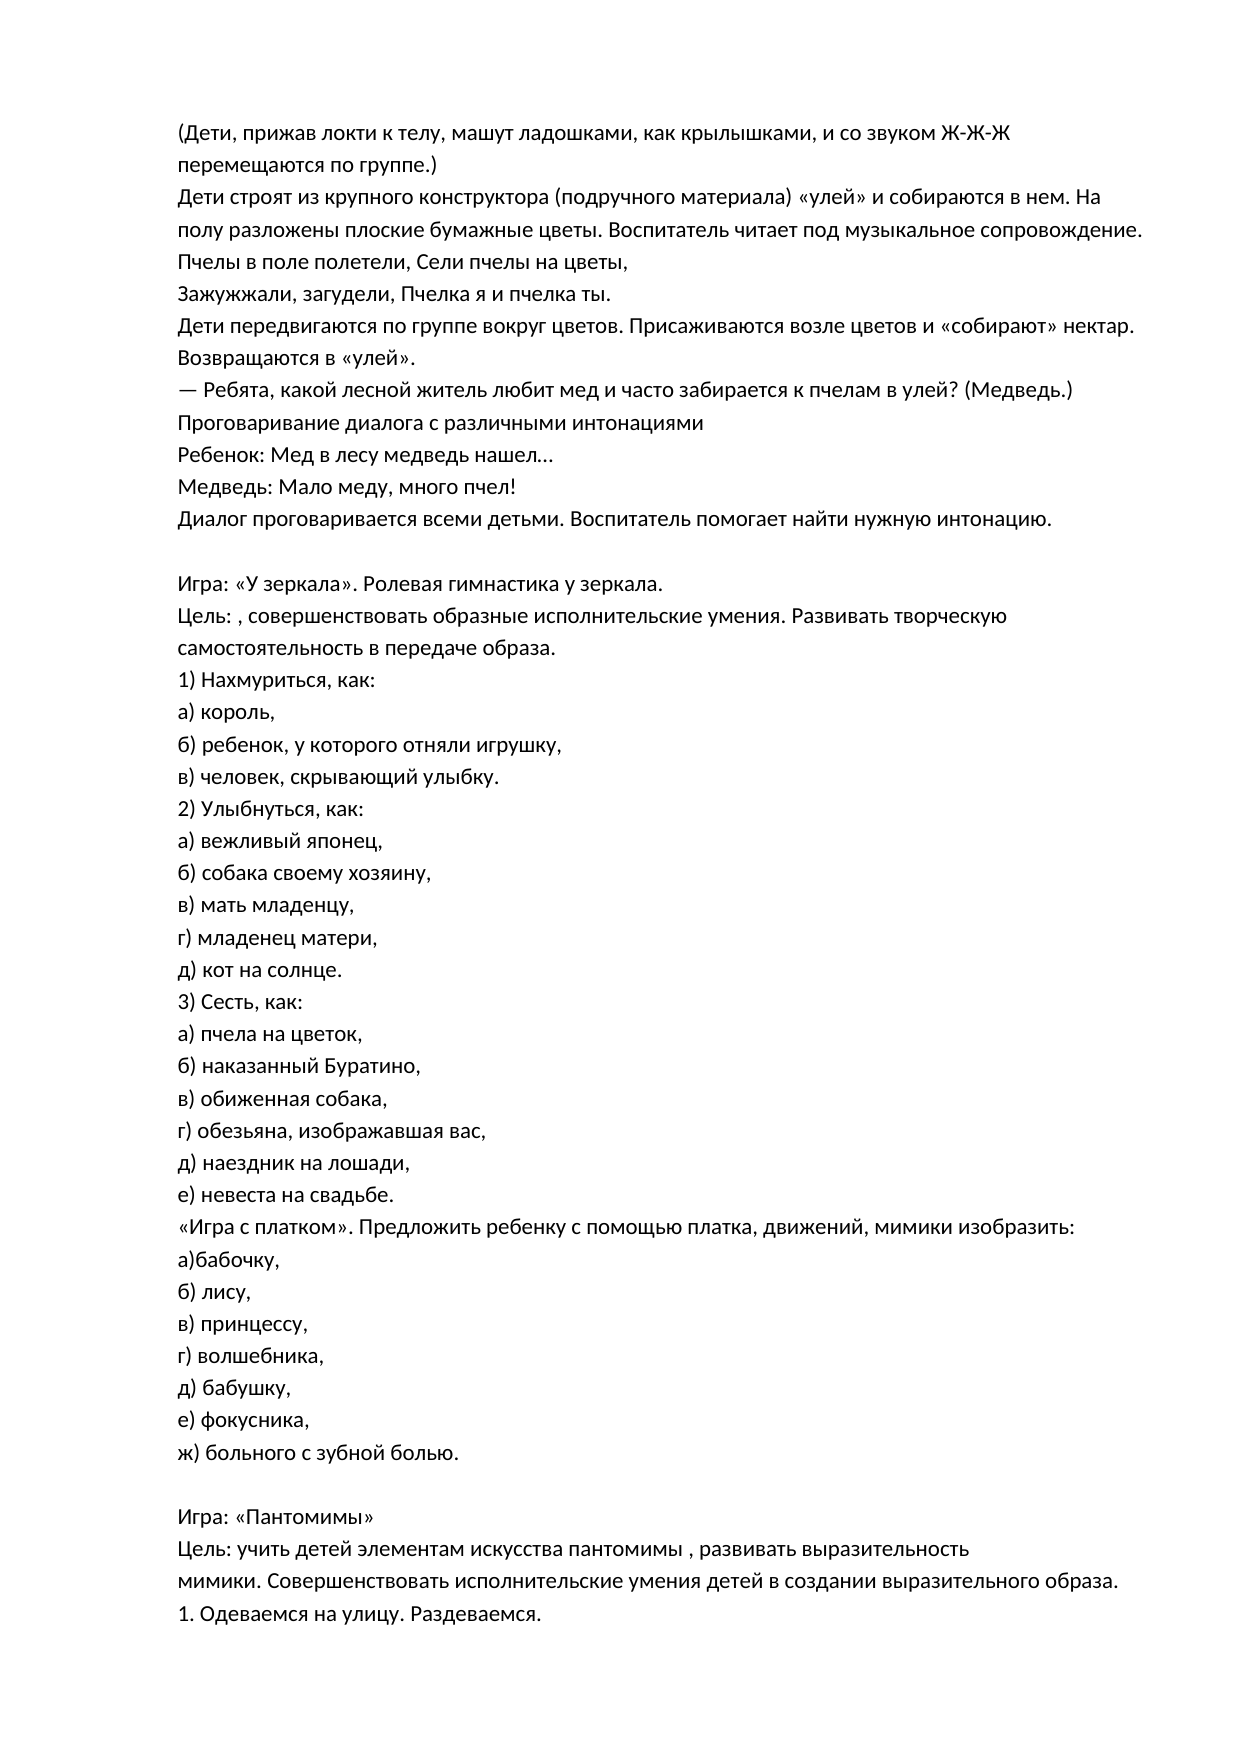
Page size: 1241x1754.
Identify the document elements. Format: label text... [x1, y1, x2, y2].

text в) принцессу, [177, 1309, 1152, 1337]
text а) вежливый японец, [177, 826, 1152, 854]
text — Ребята, какой лесной житель любит мед и часто забирается к пчелам в улей? (Медведь.) [177, 376, 1152, 404]
text д) кот на солнце. [177, 955, 1152, 983]
text Дети передвигаются по группе вокруг цветов. Присаживаются возле цветов и «собирают» нектар. Возвращаются в «улей». [177, 311, 1152, 371]
text Цель: учить детей элементам искусства пантомимы , развивать выразительность мимики. Совершенствовать исполнительские умения детей в создании выразительного образа. [177, 1534, 1152, 1594]
text Игра: «У зеркала». Ролевая гимнастика у зеркала. [177, 569, 1152, 597]
text Ребенок: Мед в лесу медведь нашел… [177, 440, 1152, 468]
text г) обезьяна, изображавшая вас, [177, 1116, 1152, 1144]
text в) обиженная собака, [177, 1084, 1152, 1112]
text е) невеста на свадьбе. [177, 1180, 1152, 1208]
text е) фокусника, [177, 1406, 1152, 1434]
text (Дети, прижав локти к телу, машут ладошками, как крылышками, и со звуком Ж-Ж-Ж перемещаются по группе.) [177, 118, 1152, 178]
text Зажужжали, загудели, Пчелка я и пчелка ты. [177, 279, 1152, 307]
text Проговаривание диалога с различными интонациями [177, 408, 1152, 436]
text «Игра с платком». Предложить ребенку с помощью платка, движений, мимики изобразить: а)бабочку, [177, 1212, 1152, 1273]
text б) наказанный Буратино, [177, 1052, 1152, 1079]
text Медведь: Мало меду, много пчел! [177, 472, 1152, 500]
text в) мать младенцу, [177, 891, 1152, 919]
text а) король, [177, 697, 1152, 726]
text Игра: «Пантомимы» [177, 1502, 1152, 1530]
text б) собака своему хозяину, [177, 858, 1152, 886]
text 1) Нахмуриться, как: [177, 665, 1152, 693]
text г) младенец матери, [177, 923, 1152, 951]
text ж) больного с зубной болью. [177, 1438, 1152, 1466]
text д) наездник на лошади, [177, 1148, 1152, 1176]
text 2) Улыбнуться, как: [177, 794, 1152, 822]
text б) лису, [177, 1277, 1152, 1305]
text Пчелы в поле полетели, Сели пчелы на цветы, [177, 247, 1152, 275]
text 3) Сесть, как: [177, 987, 1152, 1015]
text д) бабушку, [177, 1373, 1152, 1401]
text Цель: , совершенствовать образные исполнительские умения. Развивать творческую самостоятельность в передаче образа. [177, 601, 1152, 661]
text б) ребенок, у которого отняли игрушку, [177, 730, 1152, 758]
text г) волшебника, [177, 1341, 1152, 1369]
text Дети строят из крупного конструктора (подручного материала) «улей» и собираются в нем. На полу разложены плоские бумажные цветы. Воспитатель читает под музыкальное сопровождение. [177, 182, 1152, 243]
text 1. Одеваемся на улицу. Раздеваемся. [177, 1599, 1152, 1627]
text Диалог проговаривается всеми детьми. Воспитатель помогает найти нужную интонацию. [177, 504, 1152, 532]
text а) пчела на цветок, [177, 1019, 1152, 1047]
text в) человек, скрывающий улыбку. [177, 762, 1152, 790]
